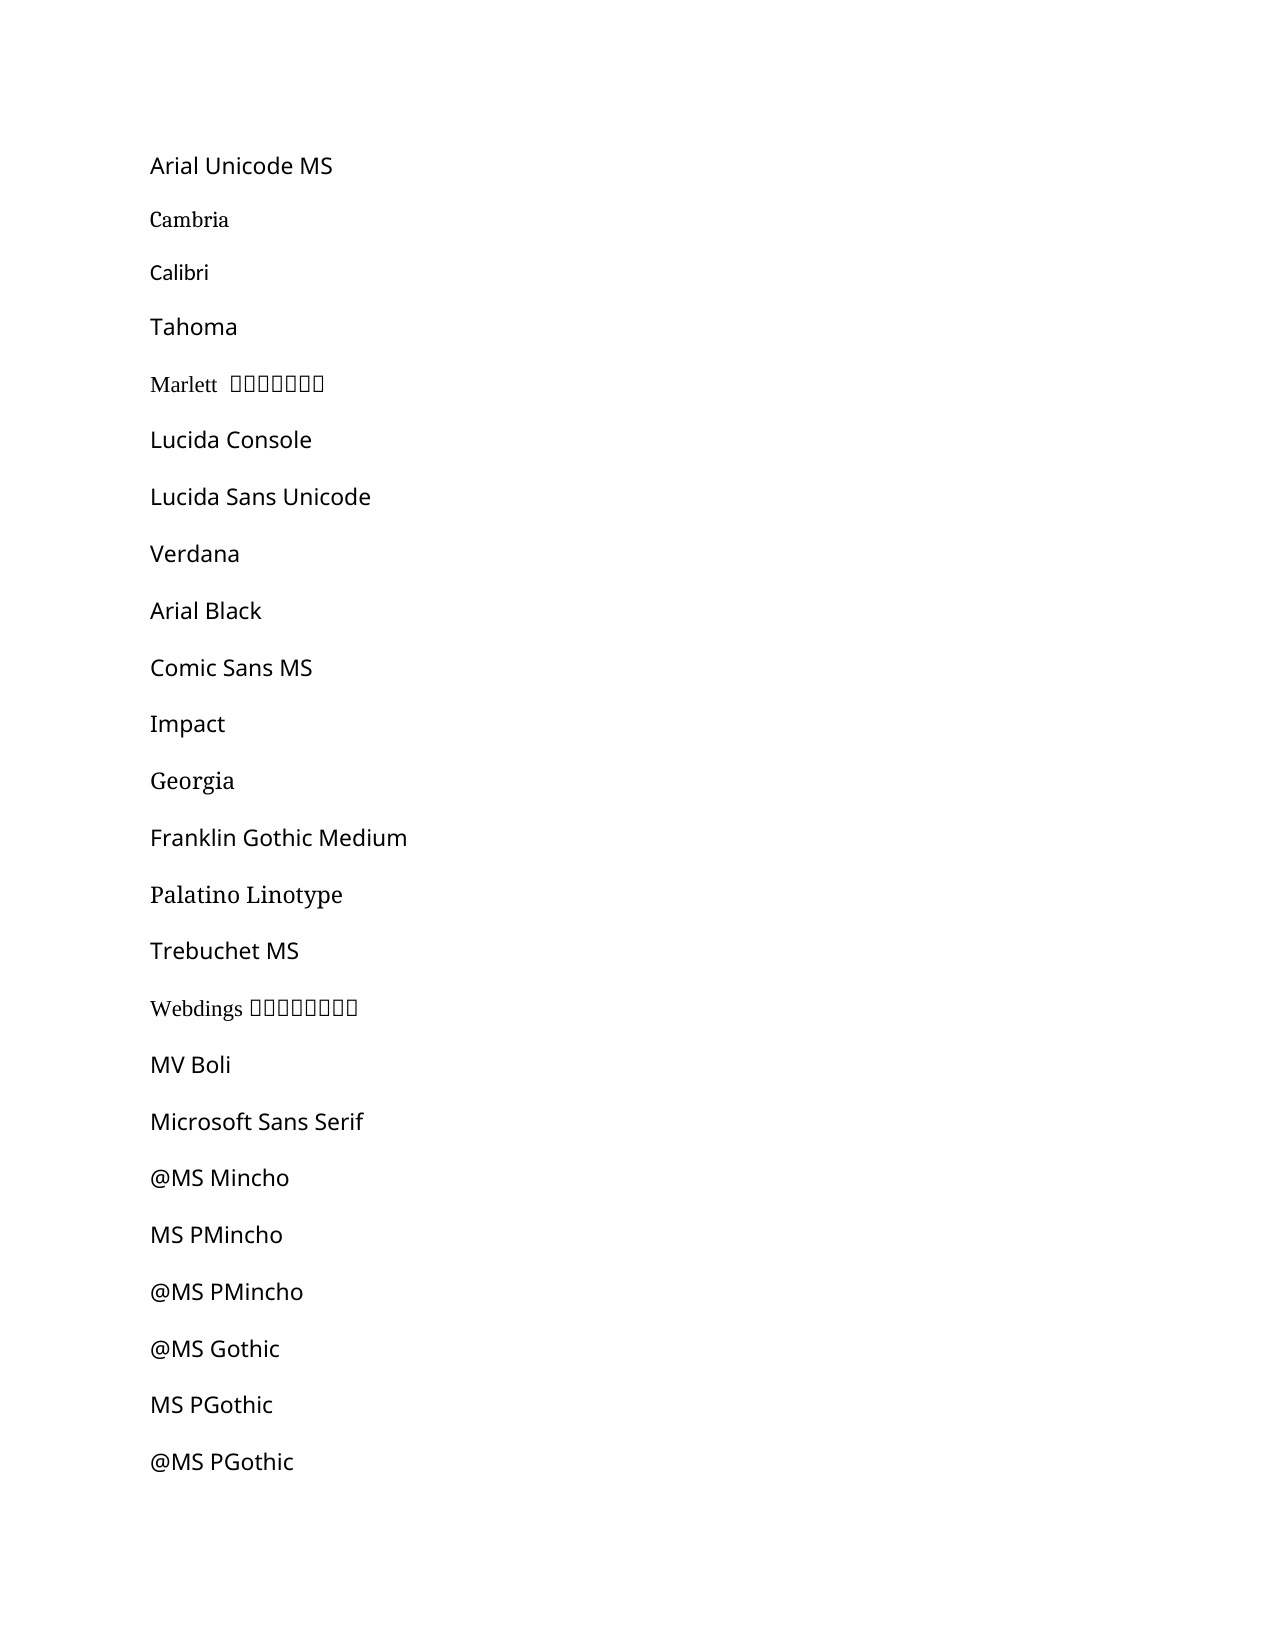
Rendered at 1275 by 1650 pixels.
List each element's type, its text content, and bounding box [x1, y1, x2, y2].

text Arial Unicode MS [150, 150, 1125, 181]
text Lucida Console [150, 424, 1125, 456]
text Trebuchet MS [150, 935, 1125, 967]
text Cambria [150, 207, 1125, 233]
text Tahoma [150, 311, 1125, 342]
text Microsoft Sans Serif [150, 1106, 1125, 1137]
text MV Boli [150, 1049, 1125, 1080]
text Palatino Linotype [150, 878, 1125, 910]
text Calibri [150, 258, 1125, 286]
text MS PGothic [150, 1389, 1125, 1421]
text @MS PMincho [150, 1276, 1125, 1307]
text @MS Mincho [150, 1162, 1125, 1194]
text MS PMincho [150, 1219, 1125, 1250]
text Georgia [150, 765, 1125, 796]
text Franklin Gothic Medium [150, 822, 1125, 853]
text @MS PGothic [150, 1446, 1125, 1477]
text Comic Sans MS [150, 651, 1125, 683]
text @MS Gothic [150, 1333, 1125, 1364]
text Marlett  [150, 368, 1125, 399]
text Lucida Sans Unicode [150, 481, 1125, 512]
text Impact [150, 708, 1125, 739]
text Webdings  [150, 992, 1125, 1023]
text Verdana [150, 538, 1125, 569]
text Arial Black [150, 595, 1125, 626]
